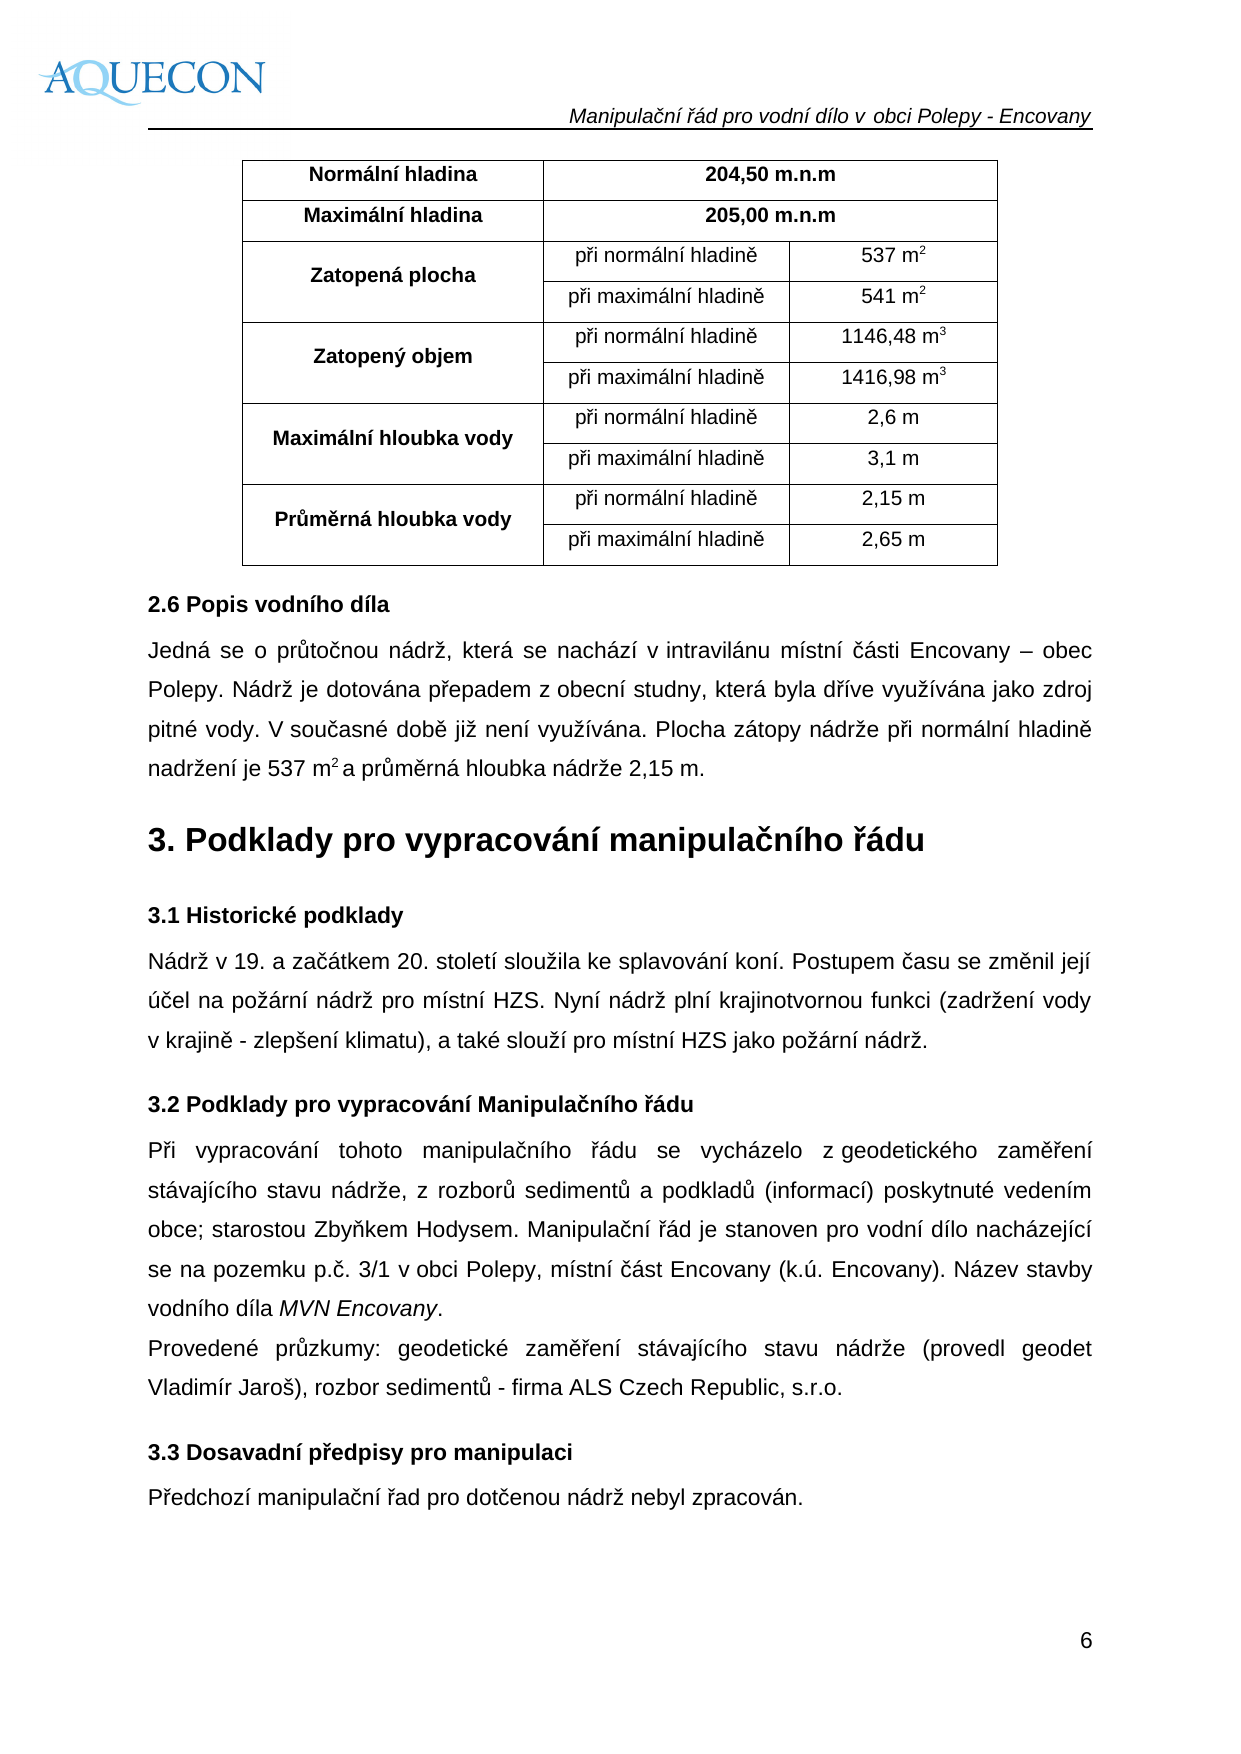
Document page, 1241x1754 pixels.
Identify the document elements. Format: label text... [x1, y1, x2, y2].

subtitle 2.6 Popis vodního díla [148, 591, 1093, 617]
table_cell Maximální hladina [243, 201, 543, 241]
table_cell při normální hladině [544, 242, 789, 281]
table_cell 1416,98 m3 [790, 363, 997, 403]
table_cell při maximální hladině [544, 363, 789, 403]
table_header Normální hladina [243, 161, 543, 200]
table_cell 2,6 m [790, 404, 997, 443]
subtitle 3.3 Dosavadní předpisy pro manipulaci [148, 1438, 1093, 1465]
text Při vypracování tohoto manipulačního řádu se vycházelo z geodetického zaměření stávajícího stavu nádrže, z rozborů sedimentů a podkladů (informací) poskytnuté vedením obce; starostou Zbyňkem Hodysem. Manipulační řád je stanoven pro vodní dílo nacházející se na pozemku p.č. 3/1 v obci Polepy, místní část Encovany (k.ú. Encovany). Název stavby vodního díla MVN Encovany. [148, 1137, 1093, 1321]
table_cell při maximální hladině [544, 444, 789, 484]
table_cell 2,65 m [790, 525, 997, 565]
table_cell při normální hladině [544, 485, 789, 524]
table_cell při maximální hladině [544, 282, 789, 322]
table_cell 541 m2 [790, 282, 997, 322]
subtitle Podklady pro vypracování manipulačního řádu [148, 819, 1093, 858]
table_header 204,50 m.n.m [544, 161, 997, 200]
text Provedené průzkumy: geodetické zaměření stávajícího stavu nádrže (provedl geodet Vladimír Jaroš), rozbor sedimentů - firma ALS Czech Republic, s.r.o. [148, 1334, 1093, 1400]
table_cell Zatopený objem [243, 323, 543, 403]
table_cell při maximální hladině [544, 525, 789, 565]
picture [11, 11, 291, 166]
table_cell při normální hladině [544, 323, 789, 362]
table_cell 205,00 m.n.m [544, 201, 997, 241]
table_cell Maximální hloubka vody [243, 404, 543, 484]
table_cell 3,1 m [790, 444, 997, 484]
text Jedná se o průtočnou nádrž, která se nachází v intravilánu místní části Encovany – obec Polepy. Nádrž je dotována přepadem z obecní studny, která byla dříve využívána jako zdroj pitné vody. V současné době již není využívána. Plocha zátopy nádrže při normální hladině nadržení je 537 m2 a průměrná hloubka nádrže 2,15 m. [148, 637, 1093, 781]
table_cell Zatopená plocha [243, 242, 543, 322]
text Nádrž v 19. a začátkem 20. století sloužila ke splavování koní. Postupem času se změnil její účel na požární nádrž pro místní HZS. Nyní nádrž plní krajinotvornou funkci (zadržení vody v krajině - zlepšení klimatu), a také slouží pro místní HZS jako požární nádrž. [148, 948, 1093, 1053]
table_cell 1146,48 m3 [790, 323, 997, 362]
table_cell při normální hladině [544, 404, 789, 443]
table_cell Průměrná hloubka vody [243, 485, 543, 565]
table_cell 537 m2 [790, 242, 997, 281]
text Předchozí manipulační řad pro dotčenou nádrž nebyl zpracován. [148, 1484, 1093, 1511]
table_cell 2,15 m [790, 485, 997, 524]
subtitle 3.2 Podklady pro vypracování Manipulačního řádu [148, 1091, 1093, 1118]
subtitle 3.1 Historické podklady [148, 902, 1093, 928]
